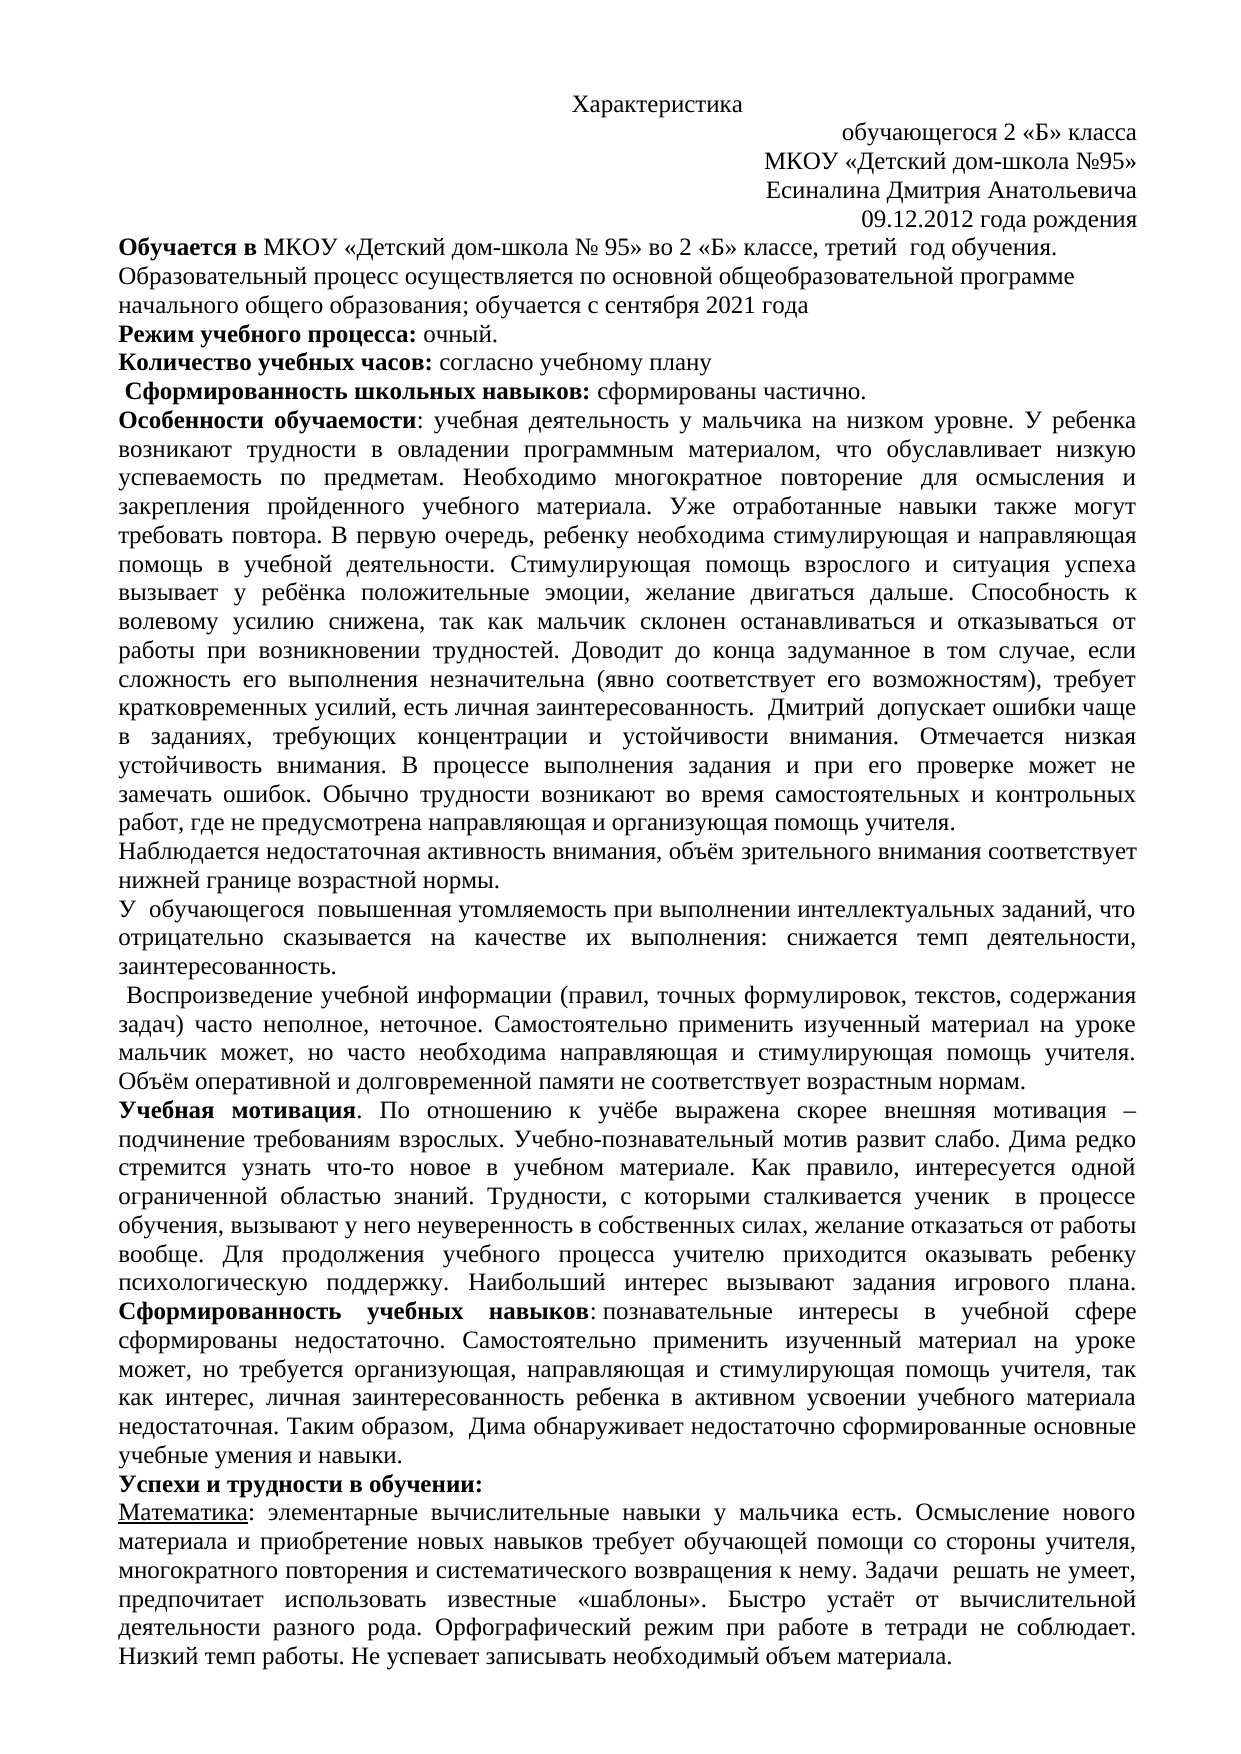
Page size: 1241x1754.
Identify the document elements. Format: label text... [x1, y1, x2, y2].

text МКОУ «Детский дом-школа №95» [177, 146, 1137, 175]
text Есиналина Дмитрия Анатольевича [177, 175, 1137, 204]
text У обучающегося повышенная утомляемость при выполнении интеллектуальных заданий, что отрицательно сказывается на качестве их выполнения: снижается темп деятельности, заинтересованность. [118, 894, 1137, 980]
text Обучается в МКОУ «Детский дом-школа № 95» во 2 «Б» классе, третий год обучения. [118, 232, 1137, 261]
text Особенности обучаемости: учебная деятельность у мальчика на низком уровне. У ребенка возникают трудности в овладении программным материалом, что обуславливает низкую успеваемость по предметам. Необходимо многократное повторение для осмысления и закрепления пройденного учебного материала. Уже отработанные навыки также могут требовать повтора. В первую очередь, ребенку необходима стимулирующая и направляющая помощь в учебной деятельности. Стимулирующая помощь взрослого и ситуация успеха вызывает у ребёнка положительные эмоции, желание двигаться дальше. Способность к волевому усилию снижена, так как мальчик склонен останавливаться и отказываться от работы при возникновении трудностей. Доводит до конца задуманное в том случае, если сложность его выполнения незначительна (явно соответствует его возможностям), требует кратковременных усилий, есть личная заинтересованность. Дмитрий допускает ошибки чаще в заданиях, требующих концентрации и устойчивости внимания. Отмечается низкая устойчивость внимания. В процессе выполнения задания и при его проверке может не замечать ошибок. Обычно трудности возникают во время самостоятельных и контрольных работ, где не предусмотрена направляющая и организующая помощь учителя. [118, 405, 1137, 836]
text Характеристика [177, 89, 1137, 117]
text Сформированность школьных навыков: сформированы частично. [118, 376, 1137, 405]
text Воспроизведение учебной информации (правил, точных формулировок, текстов, содержания задач) часто неполное, неточное. Самостоятельно применить изученный материал на уроке мальчик может, но часто необходима направляющая и стимулирующая помощь учителя. Объём оперативной и долговременной памяти не соответствует возрастным нормам. [118, 980, 1137, 1095]
text Успехи и трудности в обучении: [118, 1469, 1137, 1497]
text Количество учебных часов: согласно учебному плану [118, 347, 1137, 376]
text Наблюдается недостаточная активность внимания, объём зрительного внимания соответствует нижней границе возрастной нормы. [118, 836, 1137, 894]
text обучающегося 2 «Б» класса [177, 117, 1137, 146]
text Образовательный процесс осуществляется по основной общеобразовательной программе начального общего образования; обучается с сентября 2021 года [118, 261, 1137, 319]
text Режим учебного процесса: очный. [118, 319, 1137, 347]
text 09.12.2012 года рождения [177, 204, 1137, 232]
text Учебная мотивация. По отношению к учёбе выражена скорее внешняя мотивация – подчинение требованиям взрослых. Учебно-познавательный мотив развит слабо. Дима редко стремится узнать что-то новое в учебном материале. Как правило, интересуется одной ограниченной областью знаний. Трудности, с которыми сталкивается ученик в процессе обучения, вызывают у него неуверенность в собственных силах, желание отказаться от работы вообще. Для продолжения учебного процесса учителю приходится оказывать ребенку психологическую поддержку. Наибольший интерес вызывают задания игрового плана. Сформированность учебных навыков: познавательные интересы в учебной сфере сформированы недостаточно. Самостоятельно применить изученный материал на уроке может, но требуется организующая, направляющая и стимулирующая помощь учителя, так как интерес, личная заинтересованность ребенка в активном усвоении учебного материала недостаточная. Таким образом, Дима обнаруживает недостаточно сформированные основные учебные умения и навыки. [118, 1095, 1137, 1469]
text Математика: элементарные вычислительные навыки у мальчика есть. Осмысление нового материала и приобретение новых навыков требует обучающей помощи со стороны учителя, многократного повторения и систематического возвращения к нему. Задачи решать не умеет, предпочитает использовать известные «шаблоны». Быстро устаёт от вычислительной деятельности разного рода. Орфографический режим при работе в тетради не соблюдает. Низкий темп работы. Не успевает записывать необходимый объем материала. [118, 1497, 1137, 1670]
